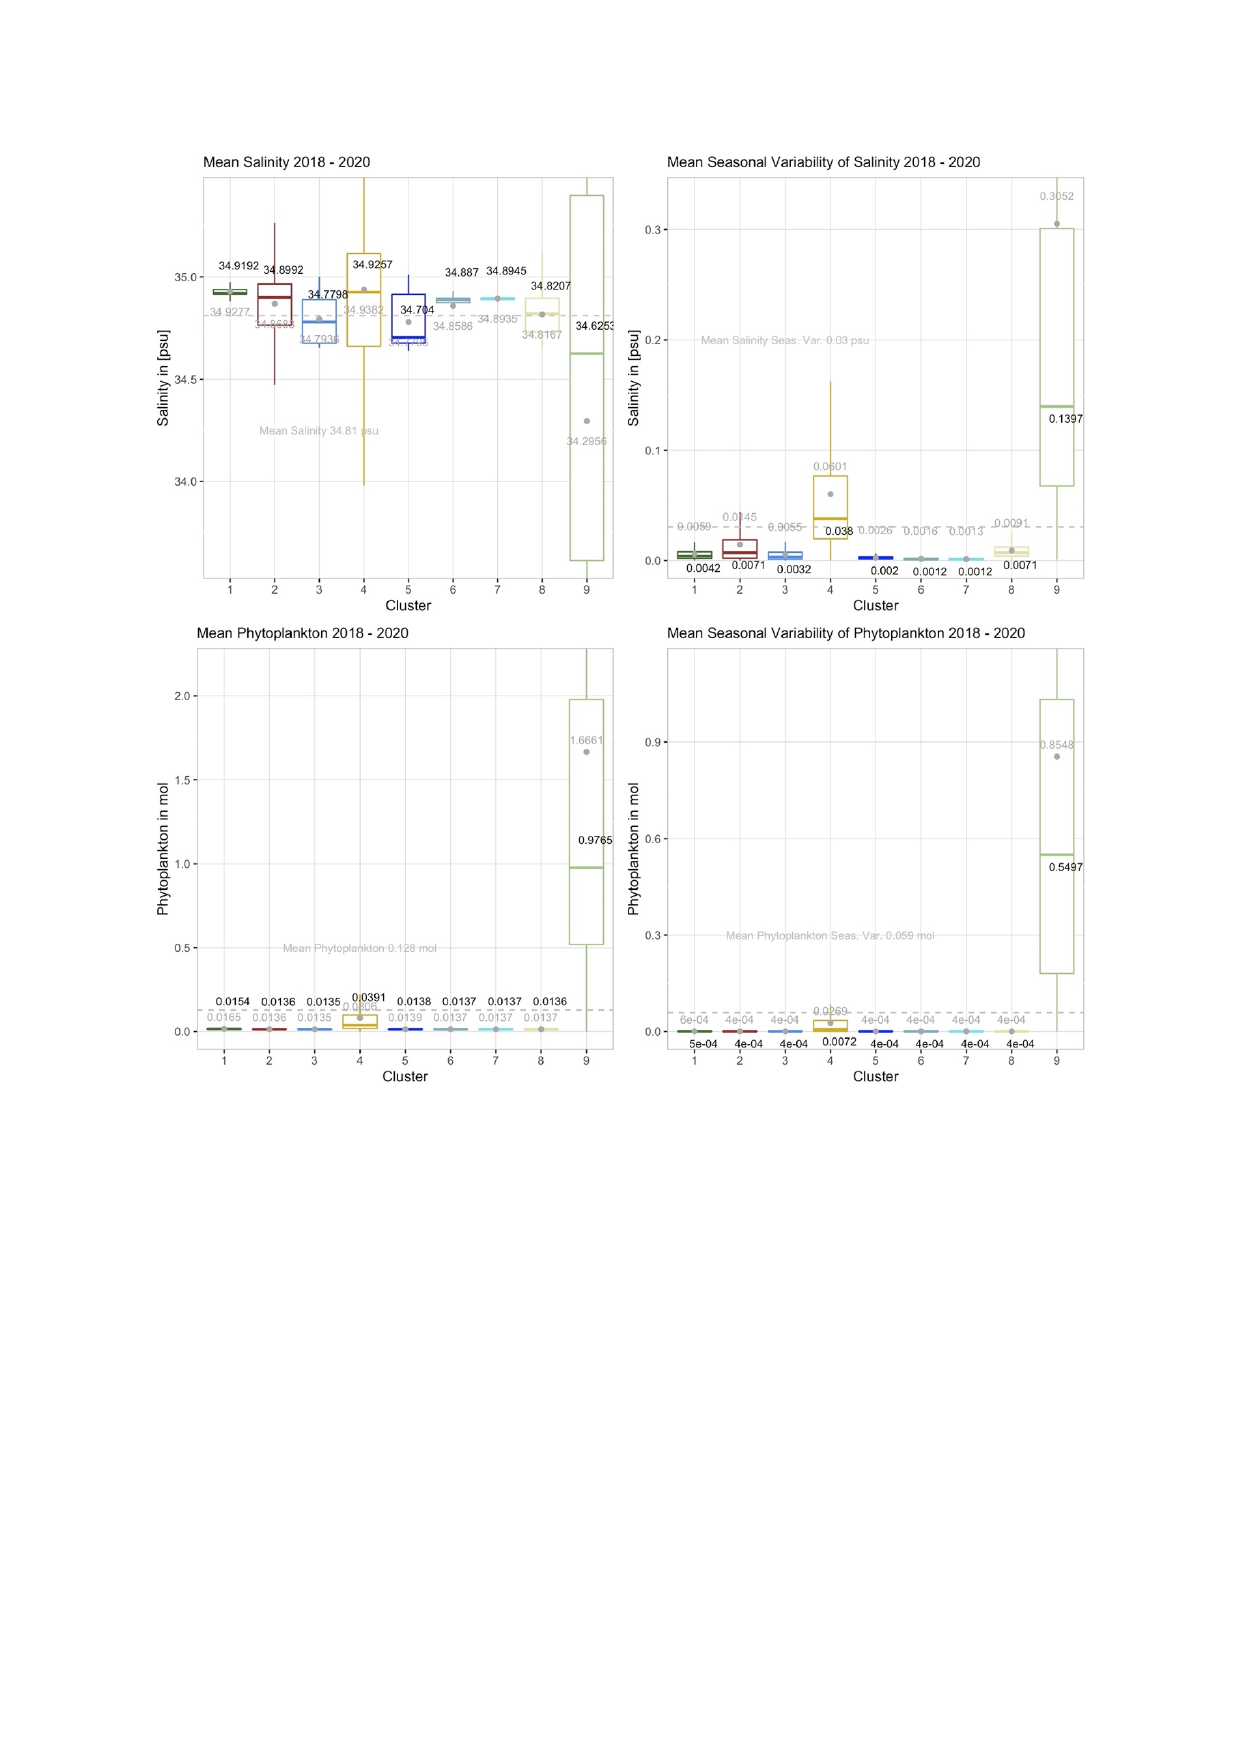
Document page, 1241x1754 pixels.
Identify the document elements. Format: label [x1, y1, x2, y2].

picture [150, 150, 1091, 1091]
